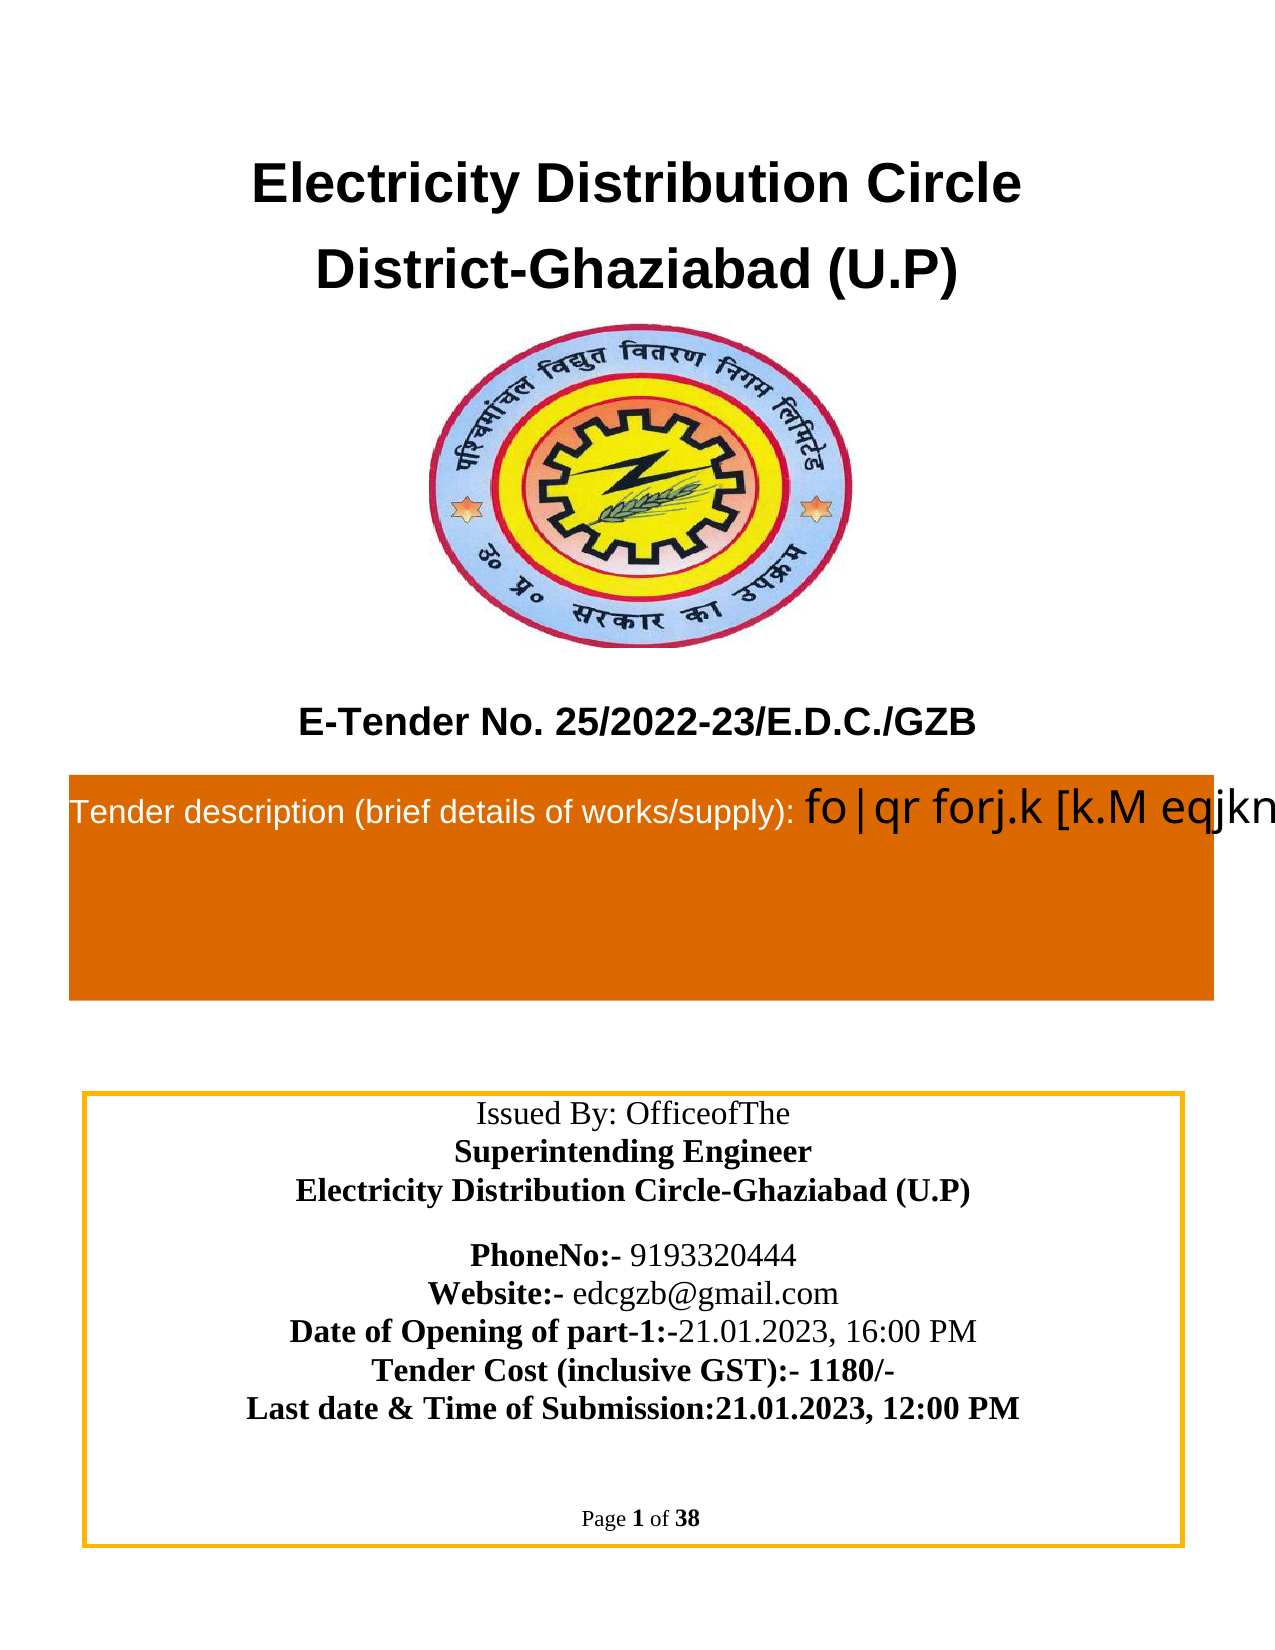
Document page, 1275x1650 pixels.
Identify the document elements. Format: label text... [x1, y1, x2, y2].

text Electricity Distribution Circle District-Ghaziabad (U.P) [251, 150, 1024, 300]
text E-Tender No. 25/2022-23/E.D.C./GZB [251, 698, 1024, 744]
